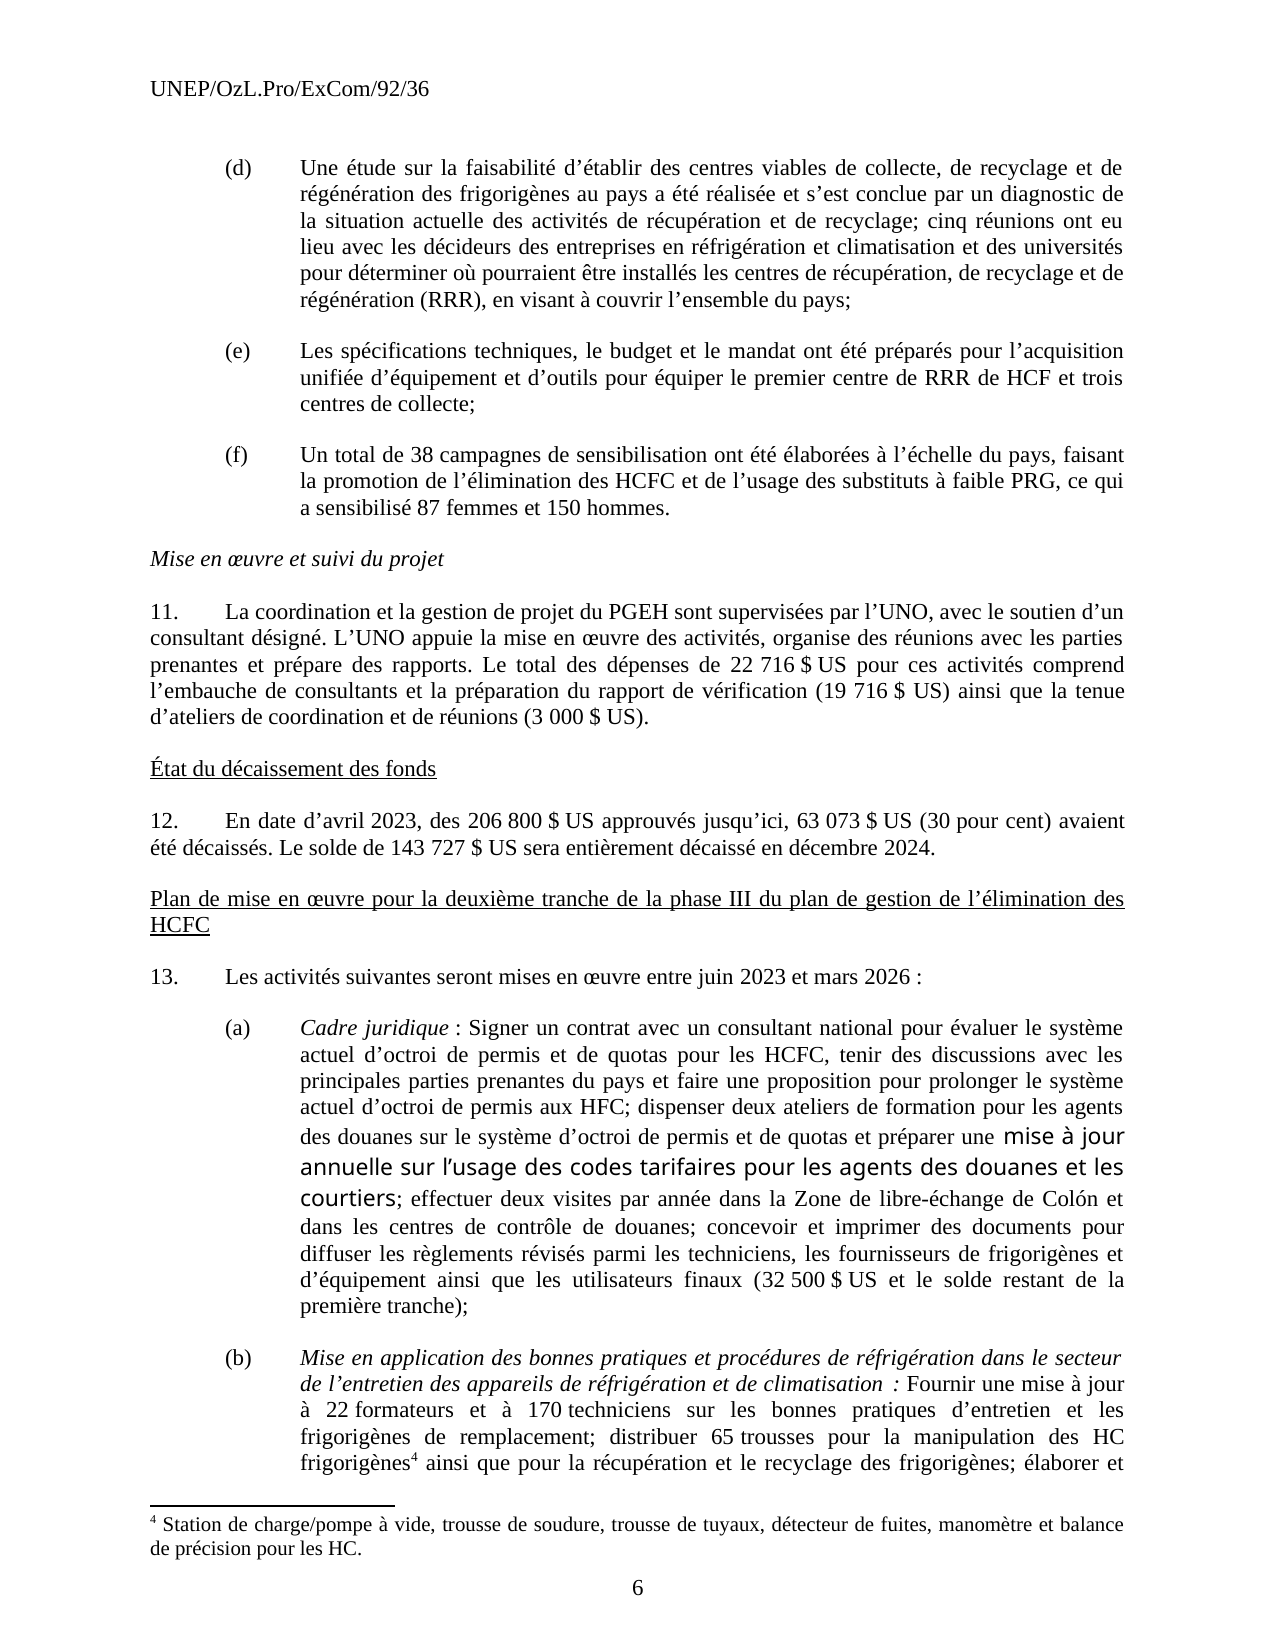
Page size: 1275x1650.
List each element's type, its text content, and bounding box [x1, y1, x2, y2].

subtitle Les activités suivantes seront mises en œuvre entre juin 2023 et mars 2026 : [150, 963, 1125, 989]
text État du décaissement des fonds [150, 755, 1125, 781]
subtitle Plan de mise en œuvre pour la deuxième tranche de la phase III du plan de gestion de l’élimination des HCFC [150, 909, 1125, 938]
subtitle En date d’avril 2023, des 206 800 $ US approuvés jusqu’ici, 63 073 $ US (30 pour cent) avaient été décaissés. Le solde de 143 727 $ US sera entièrement décaissé en décembre 2024. [150, 807, 1125, 860]
subtitle Une étude sur la faisabilité d’établir des centres viables de collecte, de recyclage et de régénération des frigorigènes au pays a été réalisée et s’est conclue par un diagnostic de la situation actuelle des activités de récupération et de recyclage; cinq réunions ont eu lieu avec les décideurs des entreprises en réfrigération et climatisation et des universités pour déterminer où pourraient être installés les centres de récupération, de recyclage et de régénération (RRR), en visant à couvrir l’ensemble du pays; [225, 154, 1125, 312]
subtitle Plan de mise en œuvre pour la deuxième tranche de la phase III du plan de gestion de l’élimination des HCFC [150, 885, 1125, 908]
subtitle Les spécifications techniques, le budget et le mandat ont été préparés pour l’acquisition unifiée d’équipement et d’outils pour équiper le premier centre de RRR de HCF et trois centres de collecte; [225, 337, 1125, 416]
text Mise en œuvre et suivi du projet [150, 545, 1125, 572]
subtitle Cadre juridique : Signer un contrat avec un consultant national pour évaluer le système actuel d’octroi de permis et de quotas pour les HCFC, tenir des discussions avec les principales parties prenantes du pays et faire une proposition pour prolonger le système actuel d’octroi de permis aux HFC; dispenser deux ateliers de formation pour les agents des douanes sur le système d’octroi de permis et de quotas et préparer une mise à jour annuelle sur l’usage des codes tarifaires pour les agents des douanes et les courtiers; effectuer deux visites par année dans la Zone de libre-échange de Colón et dans les centres de contrôle de douanes; concevoir et imprimer des documents pour diffuser les règlements révisés parmi les techniciens, les fournisseurs de frigorigènes et d’équipement ainsi que les utilisateurs finaux (32 500 $ US et le solde restant de la première tranche); [225, 1014, 1125, 1319]
subtitle La coordination et la gestion de projet du PGEH sont supervisées par l’UNO, avec le soutien d’un consultant désigné. L’UNO appuie la mise en œuvre des activités, organise des réunions avec les parties prenantes et prépare des rapports. Le total des dépenses de 22 716 $ US pour ces activités comprend l’embauche de consultants et la préparation du rapport de vérification (19 716 $ US) ainsi que la tenue d’ateliers de coordination et de réunions (3 000 $ US). [150, 598, 1125, 730]
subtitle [225, 1344, 1125, 1476]
subtitle Un total de 38 campagnes de sensibilisation ont été élaborées à l’échelle du pays, faisant la promotion de l’élimination des HCFC et de l’usage des substituts à faible PRG, ce qui a sensibilisé 87 femmes et 150 hommes. [225, 441, 1125, 520]
